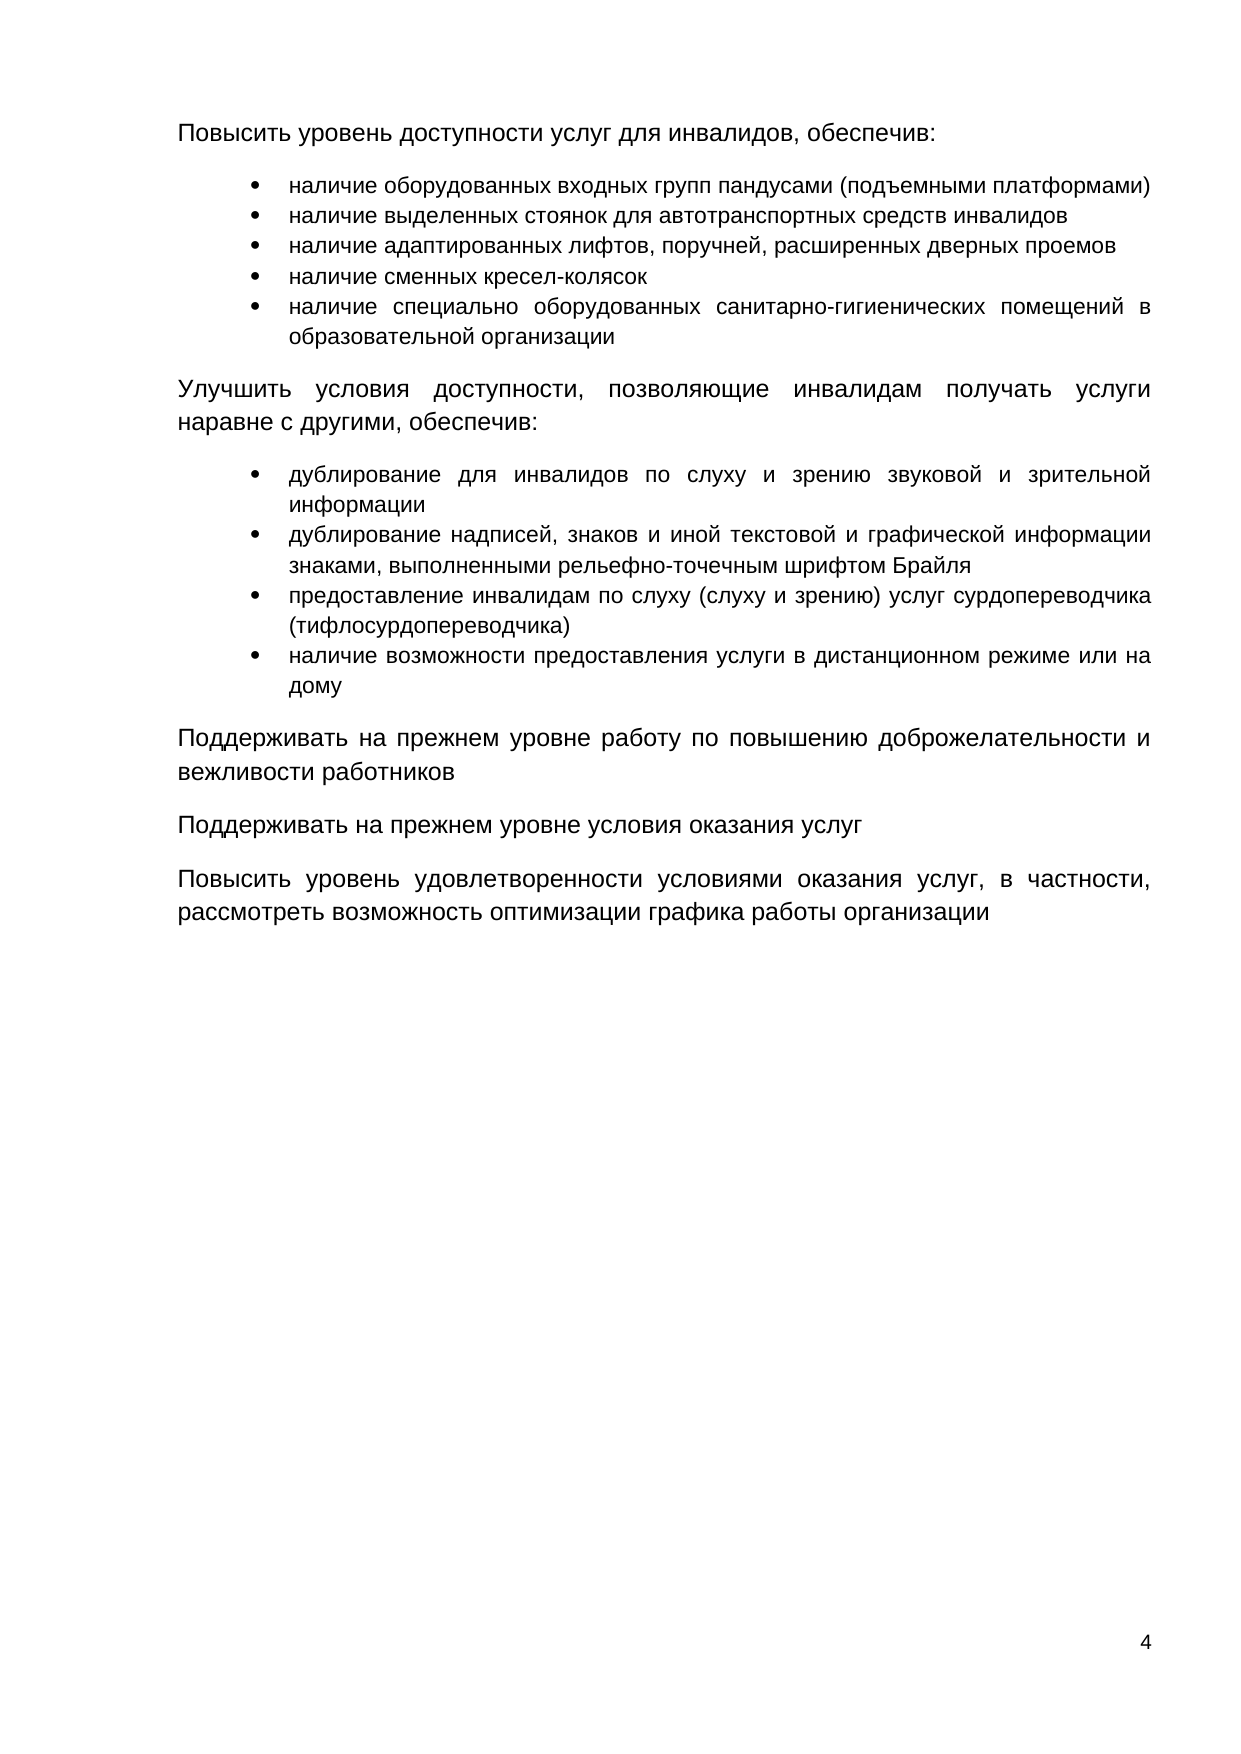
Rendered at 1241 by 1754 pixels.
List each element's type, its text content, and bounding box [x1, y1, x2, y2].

text Поддерживать на прежнем уровне работу по повышению доброжелательности и вежливости работников [177, 723, 1152, 785]
list наличие возможности предоставления услуги в дистанционном режиме или на дому [251, 642, 1152, 699]
text Поддерживать на прежнем уровне условия оказания услуг [177, 810, 1152, 839]
list наличие специально оборудованных санитарно-гигиенических помещений в образовательной организации [251, 293, 1152, 349]
text Повысить уровень доступности услуг для инвалидов, обеспечив: [177, 118, 1152, 147]
list наличие оборудованных входных групп пандусами (подъемными платформами) [251, 172, 1152, 198]
list наличие сменных кресел-колясок [251, 263, 1152, 289]
list наличие выделенных стоянок для автотранспортных средств инвалидов [251, 202, 1152, 228]
text Улучшить условия доступности, позволяющие инвалидам получать услуги наравне с другими, обеспечив: [177, 374, 1152, 436]
list дублирование для инвалидов по слуху и зрению звуковой и зрительной информации [251, 461, 1152, 517]
list наличие адаптированных лифтов, поручней, расширенных дверных проемов [251, 232, 1152, 259]
list предоставление инвалидам по слуху (слуху и зрению) услуг сурдопереводчика (тифлосурдопереводчика) [251, 582, 1152, 638]
text Повысить уровень удовлетворенности условиями оказания услуг, в частности, рассмотреть возможность оптимизации графика работы организации [177, 864, 1152, 926]
list дублирование надписей, знаков и иной текстовой и графической информации знаками, выполненными рельефно-точечным шрифтом Брайля [251, 521, 1152, 578]
